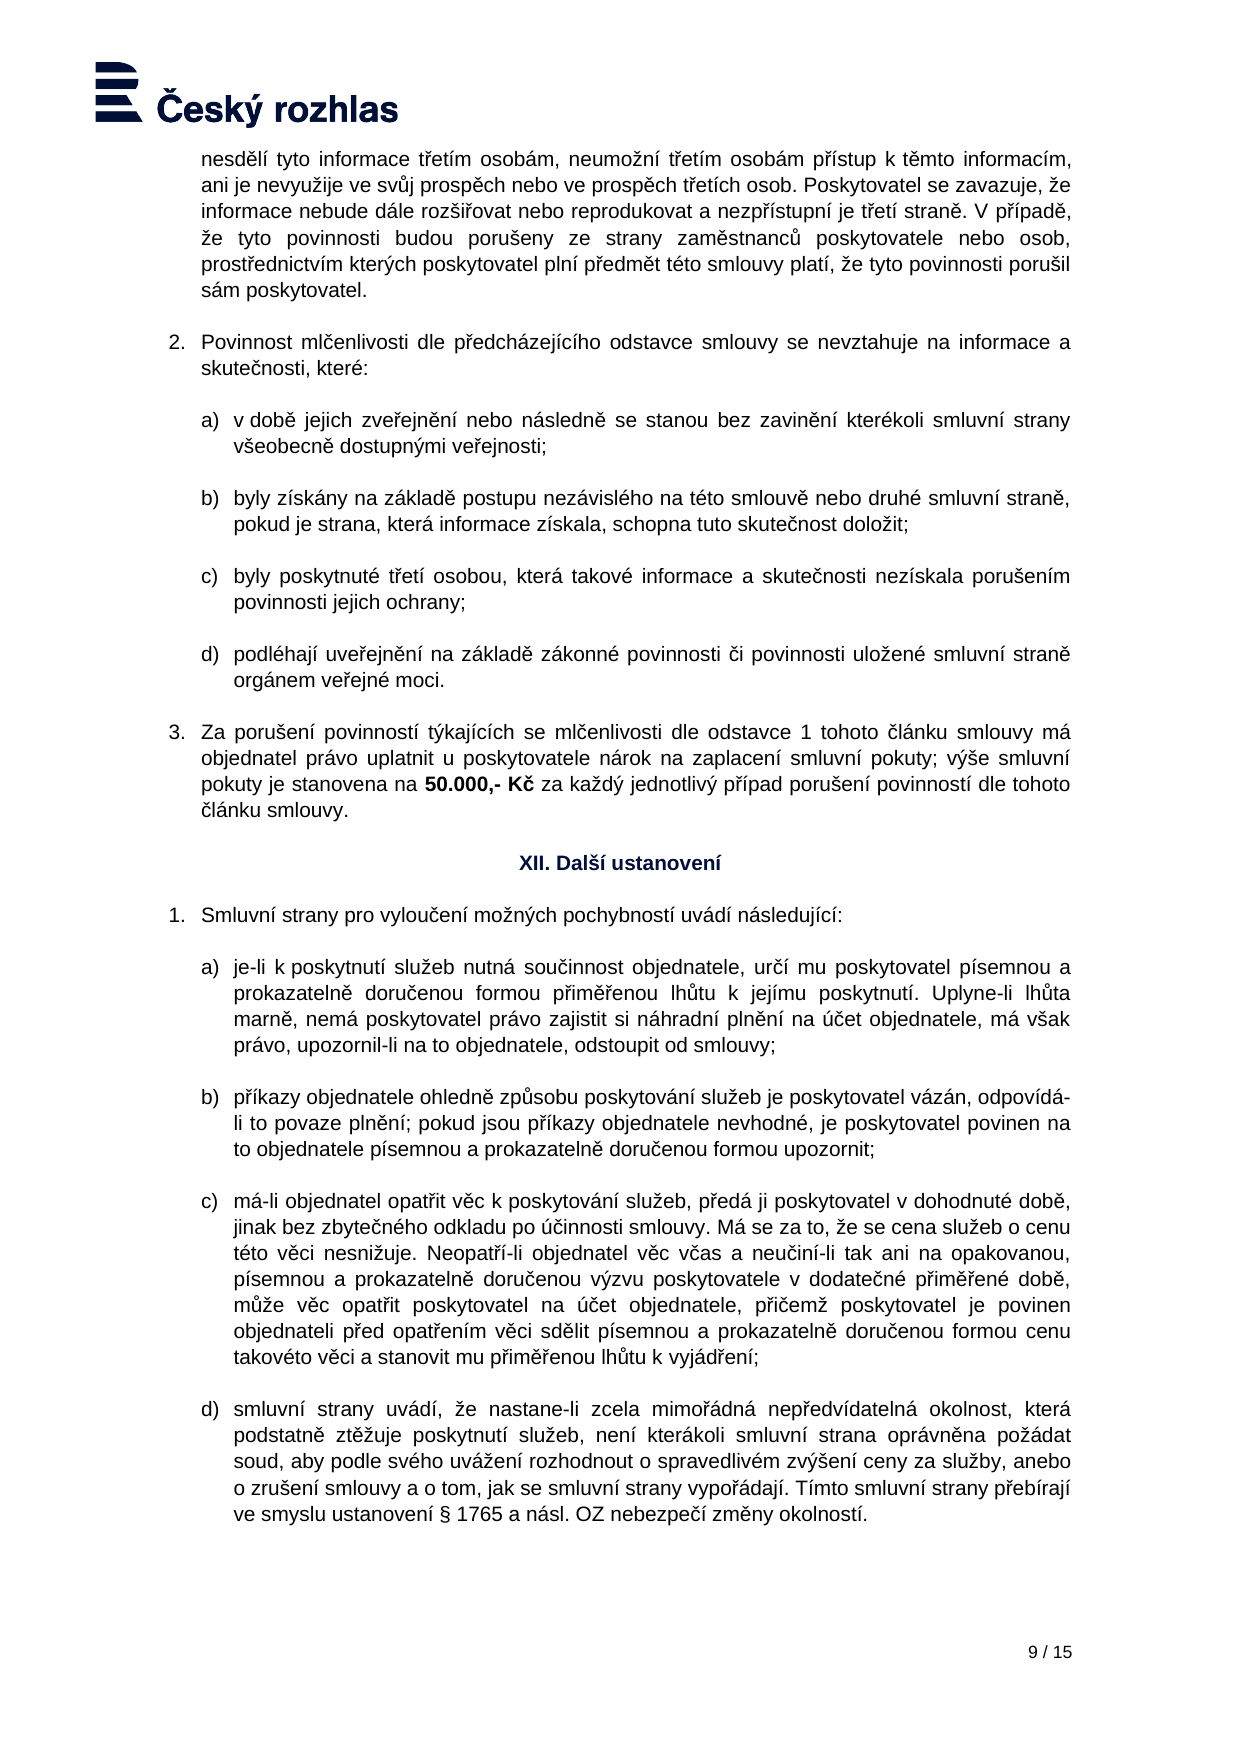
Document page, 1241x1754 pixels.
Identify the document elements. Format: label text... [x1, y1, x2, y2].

list má-li objednatel opatřit věc k poskytování služeb, předá ji poskytovatel v dohodnuté době, jinak bez zbytečného odkladu po účinnosti smlouvy. Má se za to, že se cena služeb o cenu této věci nesnižuje. Neopatří-li objednatel věc včas a neučiní-li tak ani na opakovanou, písemnou a prokazatelně doručenou výzvu poskytovatele v dodatečné přiměřené době, může věc opatřit poskytovatel na účet objednatele, přičemž poskytovatel je povinen objednateli před opatřením věci sdělit písemnou a prokazatelně doručenou formou cenu takovéto věci a stanovit mu přiměřenou lhůtu k vyjádření; [201, 1188, 1072, 1370]
list v době jejich zveřejnění nebo následně se stanou bez zavinění kterékoli smluvní strany všeobecně dostupnými veřejnosti; [201, 406, 1072, 458]
list podléhají uveřejnění na základě zákonné povinnosti či povinnosti uložené smluvní straně orgánem veřejné moci. [201, 641, 1072, 693]
subtitle Další ustanovení [168, 849, 1072, 875]
list Za porušení povinností týkajících se mlčenlivosti dle odstavce 1 tohoto článku smlouvy má objednatel právo uplatnit u poskytovatele nárok na zaplacení smluvní pokuty; výše smluvní pokuty je stanovena na 50.000,- Kč za každý jednotlivý případ porušení povinností dle tohoto článku smlouvy. [168, 719, 1072, 823]
list je-li k poskytnutí služeb nutná součinnost objednatele, určí mu poskytovatel písemnou a prokazatelně doručenou formou přiměřenou lhůtu k jejímu poskytnutí. Uplyne-li lhůta marně, nemá poskytovatel právo zajistit si náhradní plnění na účet objednatele, má však právo, upozornil-li na to objednatele, odstoupit od smlouvy; [201, 953, 1072, 1057]
list byly získány na základě postupu nezávislého na této smlouvě nebo druhé smluvní straně, pokud je strana, která informace získala, schopna tuto skutečnost doložit; [201, 484, 1072, 537]
picture [95, 62, 398, 128]
list Povinnost mlčenlivosti dle předcházejícího odstavce smlouvy se nevztahuje na informace a skutečnosti, které: [168, 328, 1072, 380]
list příkazy objednatele ohledně způsobu poskytování služeb je poskytovatel vázán, odpovídá-li to povaze plnění; pokud jsou příkazy objednatele nevhodné, je poskytovatel povinen na to objednatele písemnou a prokazatelně doručenou formou upozornit; [201, 1083, 1072, 1162]
list smluvní strany uvádí, že nastane-li zcela mimořádná nepředvídatelná okolnost, která podstatně ztěžuje poskytnutí služeb, není kterákoli smluvní strana oprávněna požádat soud, aby podle svého uvážení rozhodnout o spravedlivém zvýšení ceny za služby, anebo o zrušení smlouvy a o tom, jak se smluvní strany vypořádají. Tímto smluvní strany přebírají ve smyslu ustanovení § 1765 a násl. OZ nebezpečí změny okolností. [201, 1396, 1072, 1526]
list byly poskytnuté třetí osobou, která takové informace a skutečnosti nezískala porušením povinnosti jejich ochrany; [201, 563, 1072, 615]
list Smluvní strany pro vyloučení možných pochybností uvádí následující: [168, 901, 1072, 927]
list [168, 146, 1072, 302]
